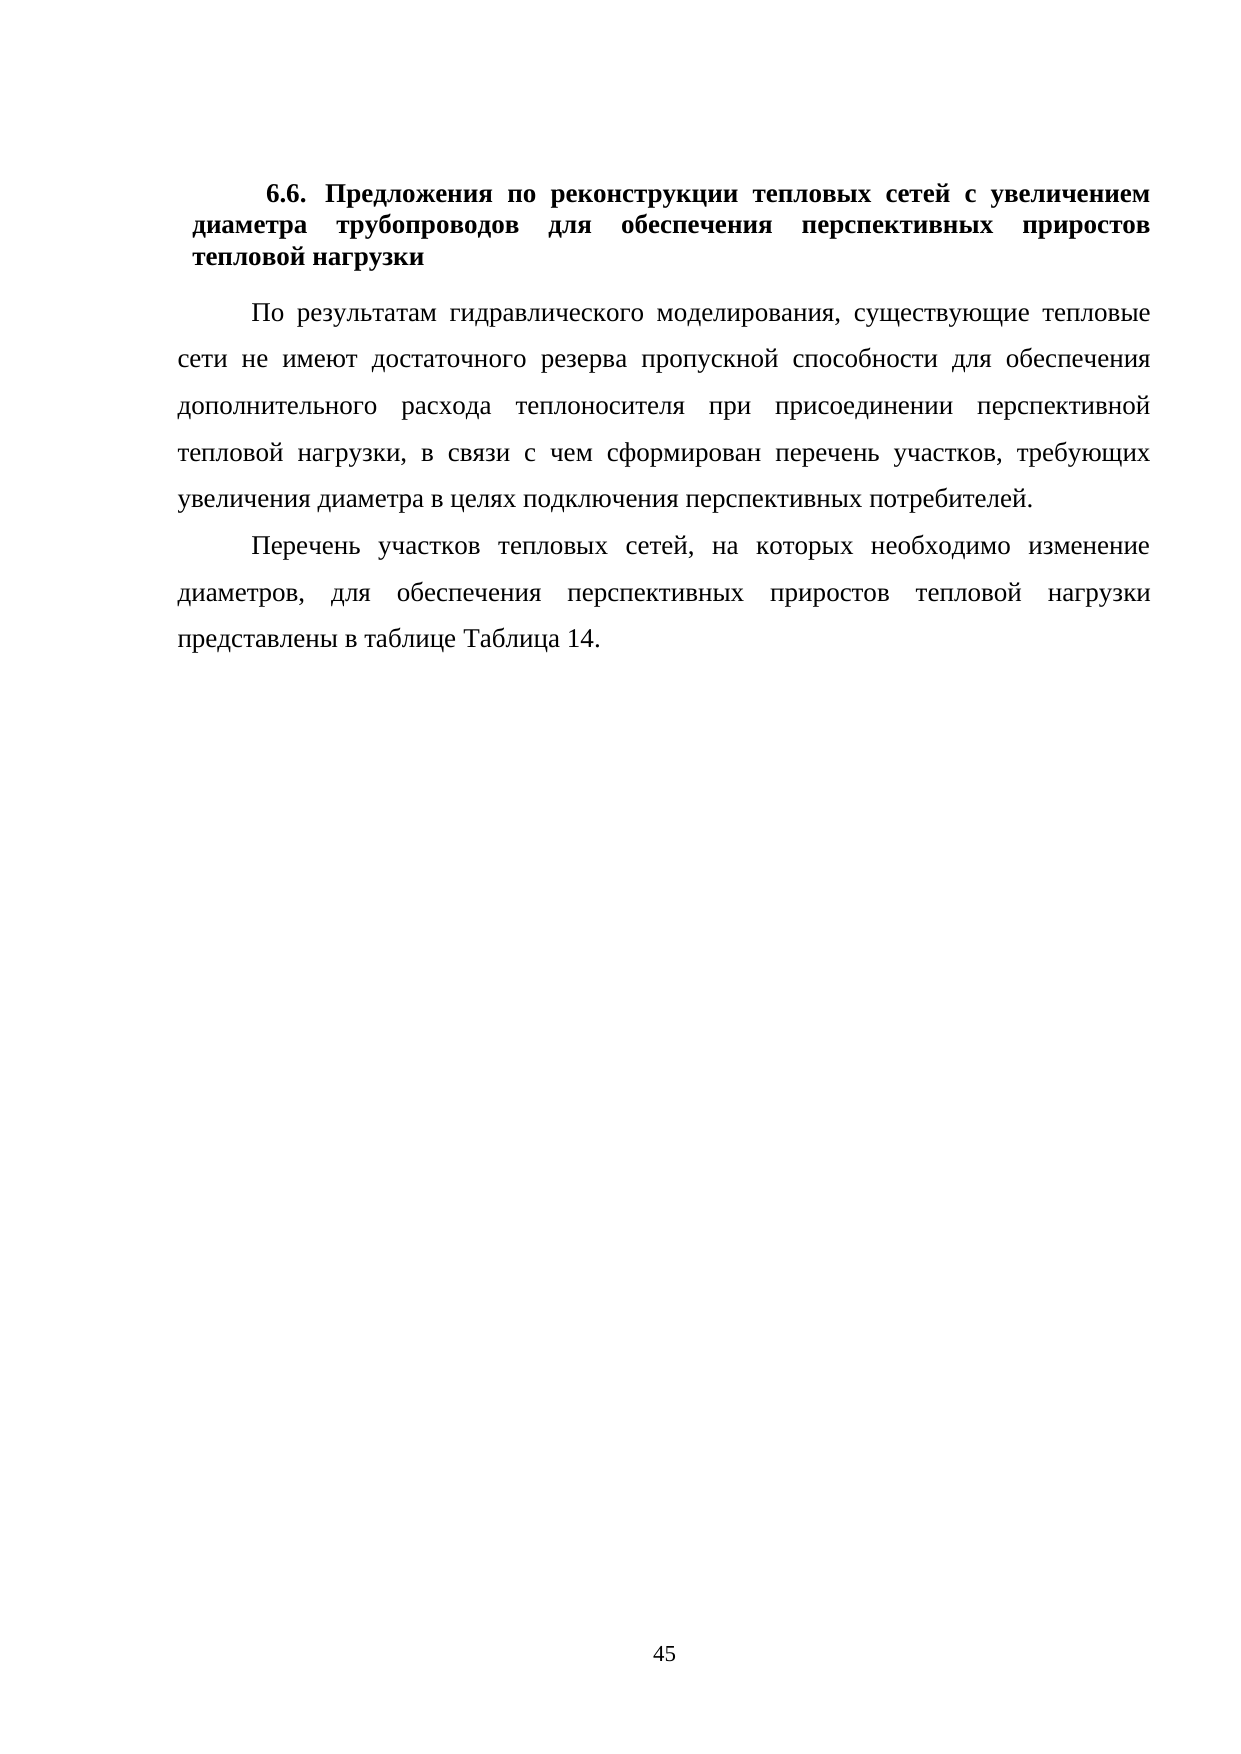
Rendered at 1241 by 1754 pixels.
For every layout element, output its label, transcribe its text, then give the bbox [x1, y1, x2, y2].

text Перечень участков тепловых сетей, на которых необходимо изменение диаметров, для обеспечения перспективных приростов тепловой нагрузки представлены в таблице 14. [177, 529, 1152, 653]
subtitle Предложения по реконструкции тепловых сетей с увеличением диаметра трубопроводов для обеспечения перспективных приростов тепловой нагрузки [192, 177, 1152, 271]
text По результатам гидравлического моделирования, существующие тепловые сети не имеют достаточного резерва пропускной способности для обеспечения дополнительного расхода теплоносителя при присоединении перспективной тепловой нагрузки, в связи с чем сформирован перечень участков, требующих увеличения диаметра в целях подключения перспективных потребителей. [177, 296, 1152, 513]
